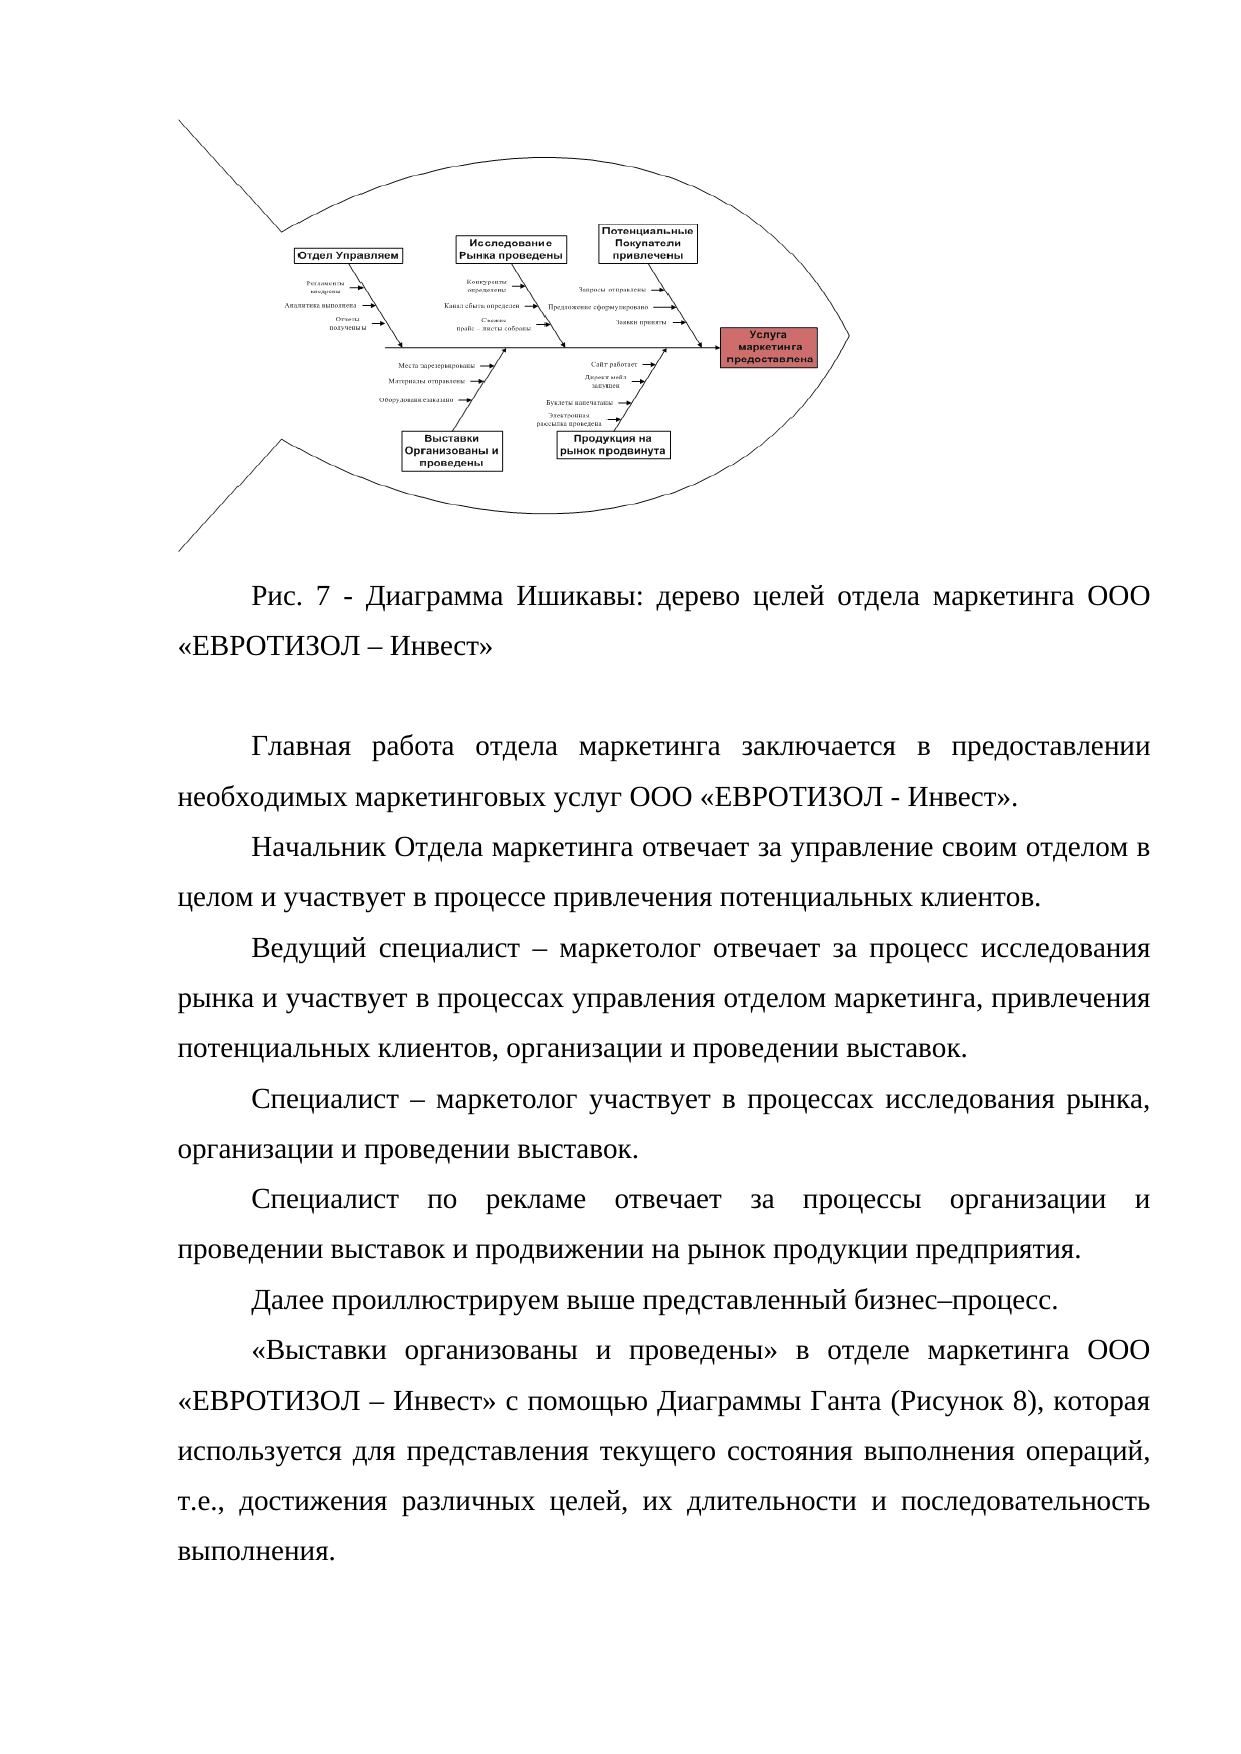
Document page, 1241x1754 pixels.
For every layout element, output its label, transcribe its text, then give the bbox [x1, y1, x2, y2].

text «Выставки организованы и проведены» в отделе маркетинга ООО «ЕВРОТИЗОЛ – Инвест» с помощью Диаграммы Ганта (Рисунок 8), которая используется для представления текущего состояния выполнения операций, т.е., достижения различных целей, их длительности и последовательность выполнения. [177, 1332, 1152, 1567]
text Главная работа отдела маркетинга заключается в предоставлении необходимых маркетинговых услуг ООО «ЕВРОТИЗОЛ - Инвест». [177, 728, 1152, 812]
text Рис. 7 - Диаграмма Ишикавы: дерево целей отдела маркетинга ООО «ЕВРОТИЗОЛ – Инвест» [177, 578, 1152, 661]
text Начальник Отдела маркетинга отвечает за управление своим отделом в целом и участвует в процессе привлечения потенциальных клиентов. [177, 829, 1152, 913]
picture [177, 118, 853, 553]
text Специалист по рекламе отвечает за процессы организации и проведении выставок и продвижении на рынок продукции предприятия. [177, 1181, 1152, 1265]
text Далее проиллюстрируем выше представленный бизнес–процесс. [177, 1282, 1152, 1316]
text Ведущий специалист – маркетолог отвечает за процесс исследования рынка и участвует в процессах управления отделом маркетинга, привлечения потенциальных клиентов, организации и проведении выставок. [177, 930, 1152, 1064]
text Специалист – маркетолог участвует в процессах исследования рынка, организации и проведении выставок. [177, 1081, 1152, 1164]
